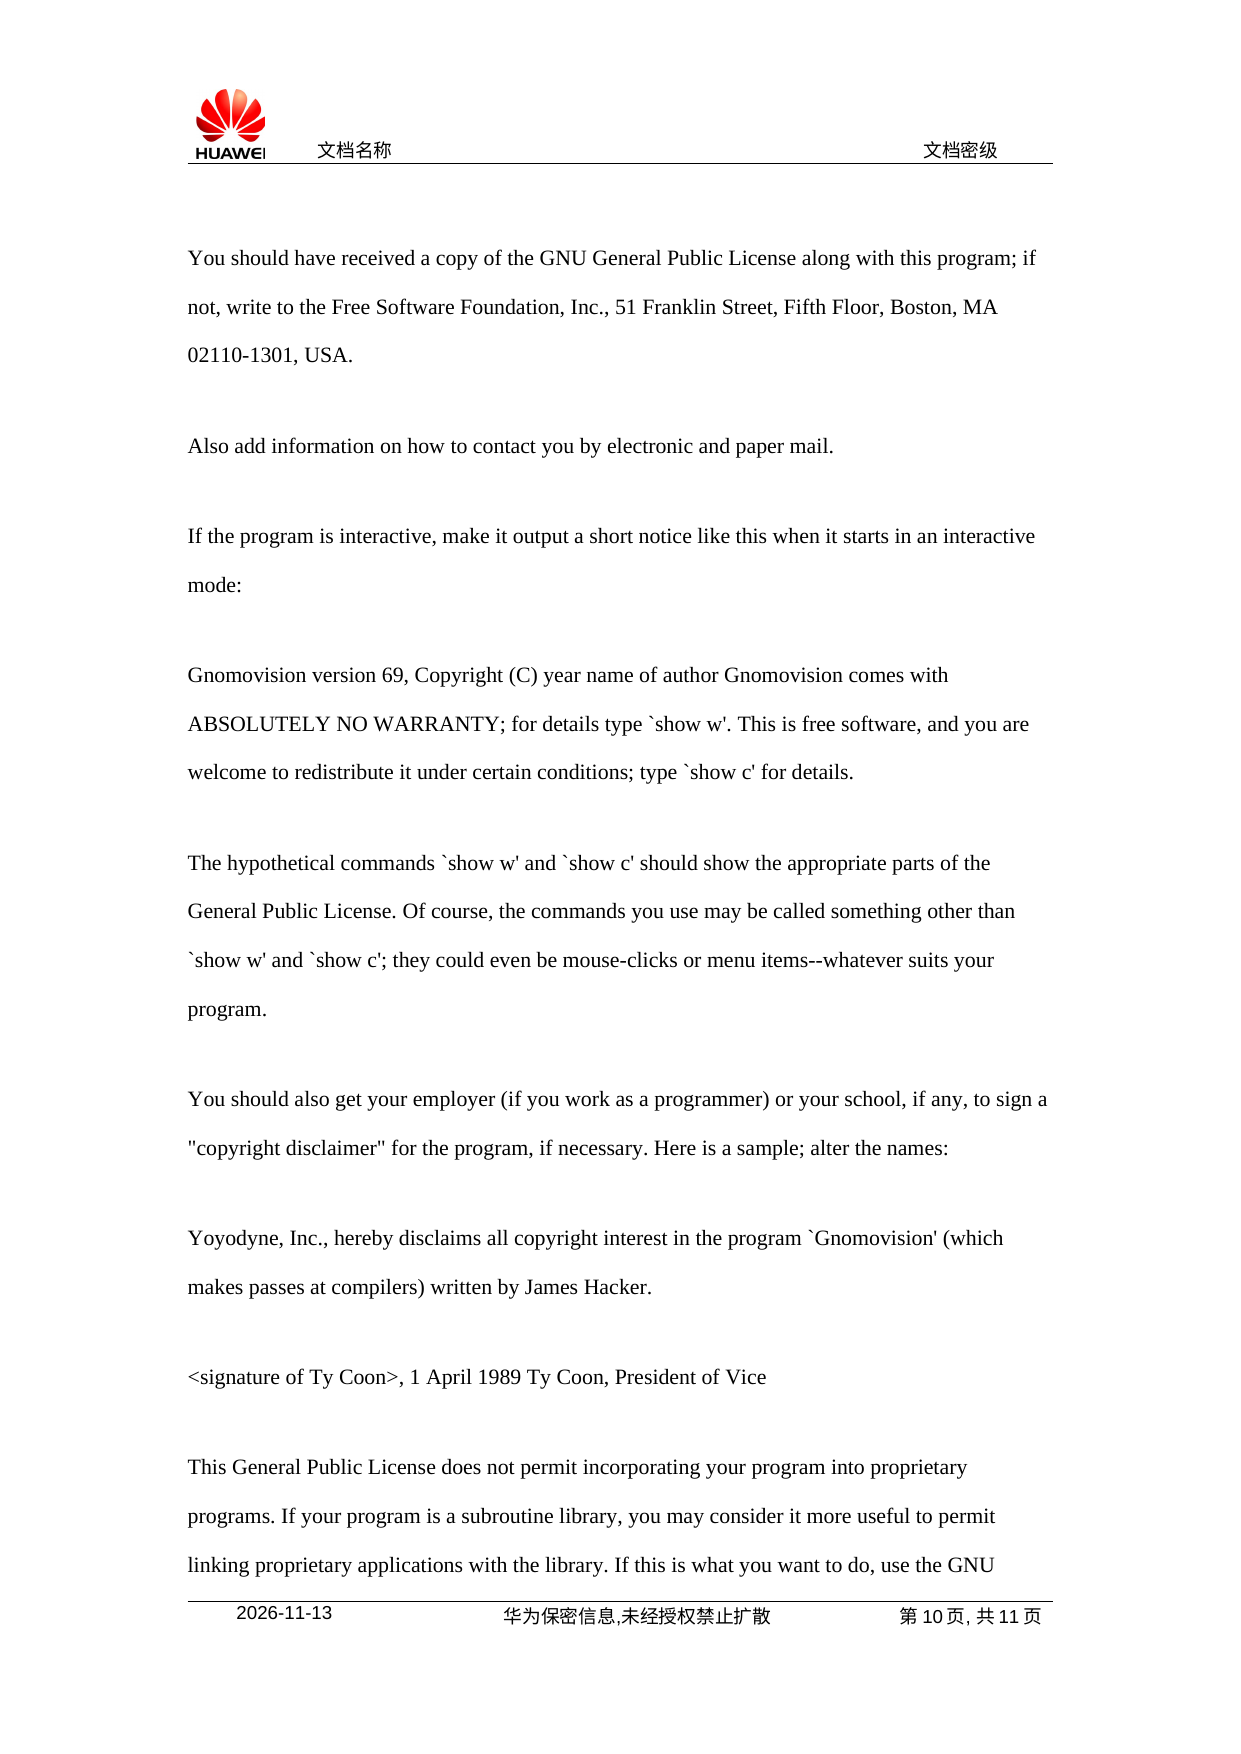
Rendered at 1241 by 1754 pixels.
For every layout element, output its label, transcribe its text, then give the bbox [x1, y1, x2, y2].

text <signature of Ty Coon>, 1 April 1989 Ty Coon, President of Vice [187, 1360, 1053, 1393]
text Yoyodyne, Inc., hereby disclaims all copyright interest in the program `Gnomovision' (which makes passes at compilers) written by James Hacker. [187, 1221, 1053, 1303]
text Also add information on how to contact you by electronic and paper mail. [187, 429, 1053, 462]
text Gnomovision version 69, Copyright (C) year name of author Gnomovision comes with ABSOLUTELY NO WARRANTY; for details type `show w'. This is free software, and you are welcome to redistribute it under certain conditions; type `show c' for details. [187, 658, 1053, 788]
text You should have received a copy of the GNU General Public License along with this program; if not, write to the Free Software Foundation, Inc., 51 Franklin Street, Fifth Floor, Boston, MA 02110-1301, USA. [187, 241, 1053, 371]
text You should also get your employer (if you work as a programmer) or your school, if any, to sign a "copyright disclaimer" for the program, if necessary. Here is a sample; alter the names: [187, 1082, 1053, 1164]
text The hypothetical commands `show w' and `show c' should show the appropriate parts of the General Public License. Of course, the commands you use may be called something other than `show w' and `show c'; they could even be mouse-clicks or menu items--whatever suits your program. [187, 846, 1053, 1025]
picture [196, 89, 265, 159]
text If the program is interactive, make it output a short notice like this when it starts in an interactive mode: [187, 519, 1053, 601]
